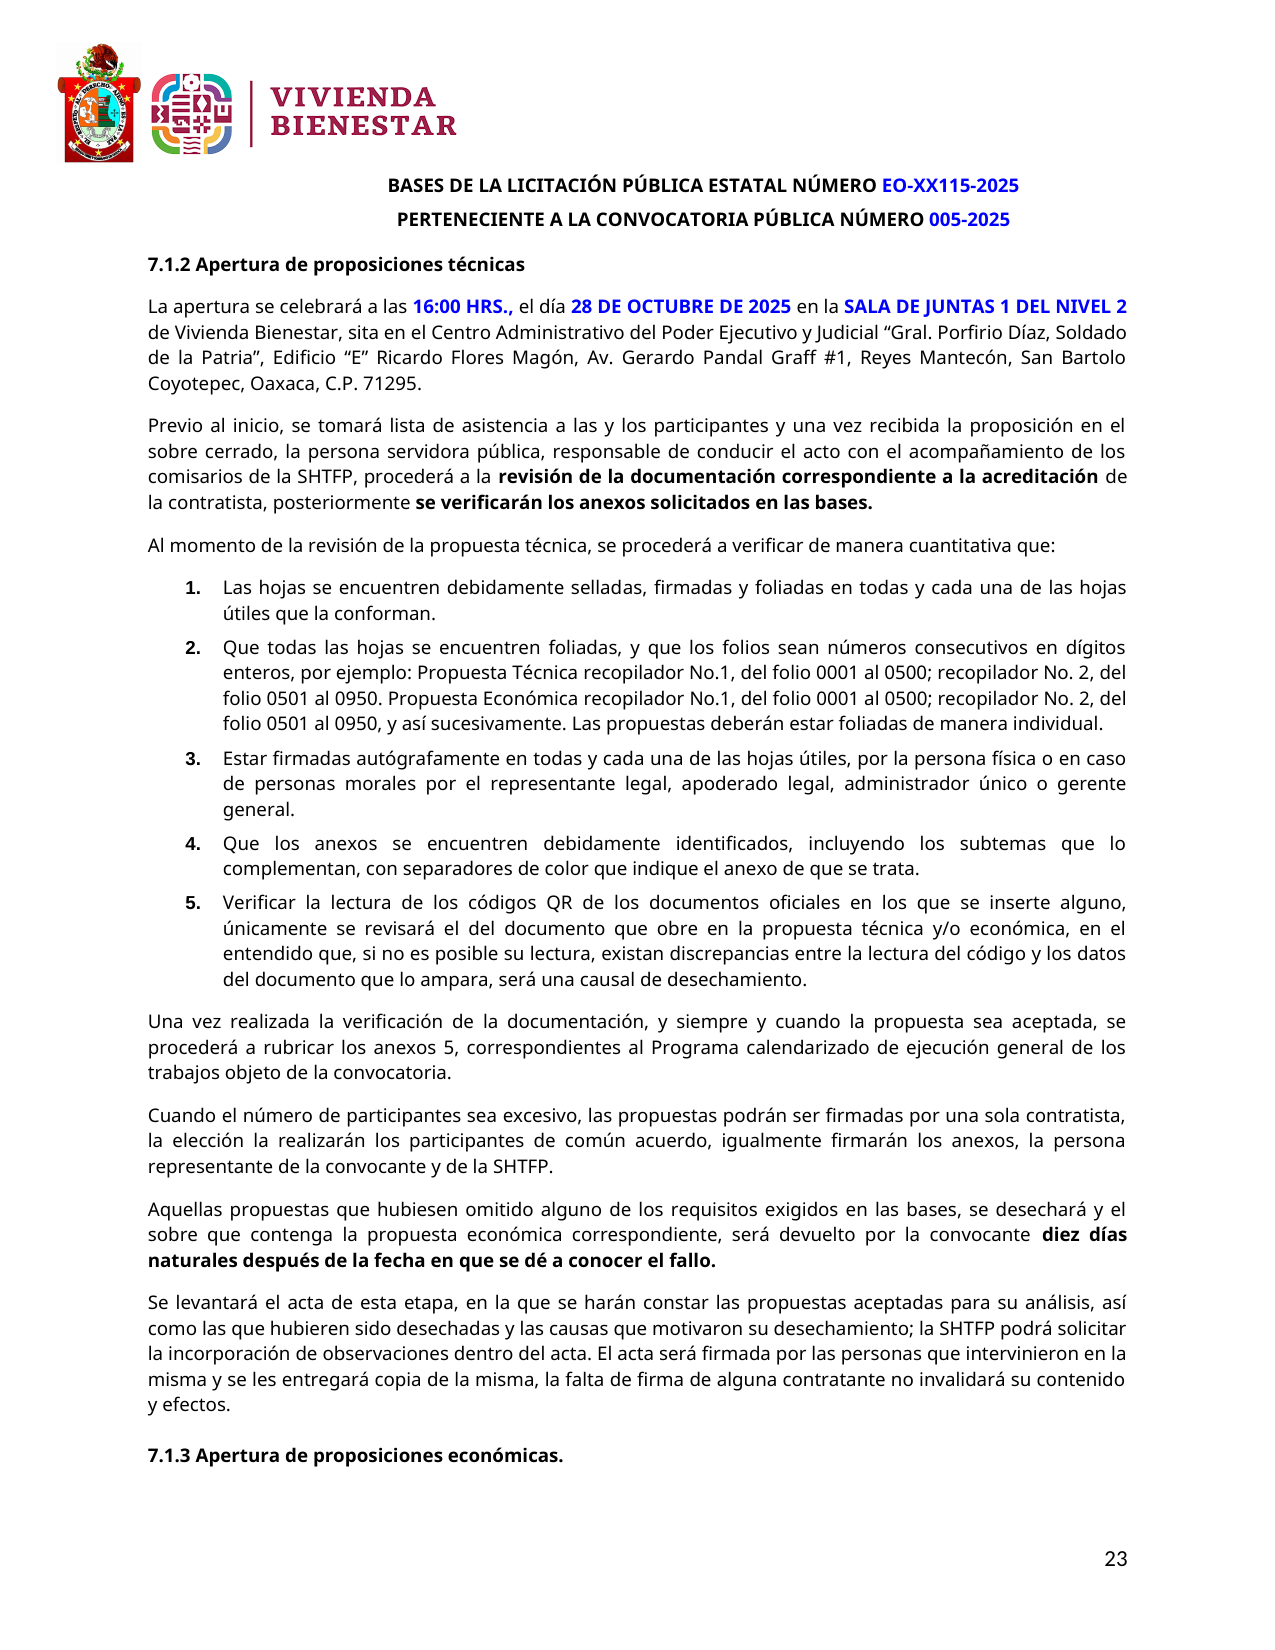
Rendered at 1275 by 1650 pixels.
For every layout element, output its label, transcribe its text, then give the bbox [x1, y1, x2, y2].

picture [55, 42, 143, 165]
text Previo al inicio, se tomará lista de asistencia a las y los participantes y una vez recibida la proposición en el sobre cerrado, la persona servidora pública, responsable de conducir el acto con el acompañamiento de los comisarios de la SHTFP, procederá a la revisión de la documentación correspondiente a la acreditación de la contratista, posteriormente se verificarán los anexos solicitados en las bases. [148, 413, 1127, 515]
text Una vez realizada la verificación de la documentación, y siempre y cuando la propuesta sea aceptada, se procederá a rubricar los anexos 5, correspondientes al Programa calendarizado de ejecución general de los trabajos objeto de la convocatoria. [148, 1009, 1127, 1085]
text Al momento de la revisión de la propuesta técnica, se procederá a verificar de manera cuantitativa que: [148, 532, 1127, 557]
text Se levantará el acta de esta etapa, en la que se harán constar las propuestas aceptadas para su análisis, así como las que hubieren sido desechadas y las causas que motivaron su desechamiento; la SHTFP podrá solicitar la incorporación de observaciones dentro del acta. El acta será firmada por las personas que intervinieron en la misma y se les entregará copia de la misma, la falta de firma de alguna contratante no invalidará su contenido y efectos. [148, 1289, 1127, 1417]
list Las hojas se encuentren debidamente selladas, firmadas y foliadas en todas y cada una de las hojas útiles que la conforman. [185, 574, 1127, 626]
text 7.1.2 Apertura de proposiciones técnicas [148, 251, 1127, 277]
list Que todas las hojas se encuentren foliadas, y que los folios sean números consecutivos en dígitos enteros, por ejemplo: Propuesta Técnica recopilador No.1, del folio 0001 al 0500; recopilador No. 2, del folio 0501 al 0950. Propuesta Económica recopilador No.1, del folio 0001 al 0500; recopilador No. 2, del folio 0501 al 0950, y así sucesivamente. Las propuestas deberán estar foliadas de manera individual. [185, 634, 1127, 736]
list Que los anexos se encuentren debidamente identificados, incluyendo los subtemas que lo complementan, con separadores de color que indique el anexo de que se trata. [185, 830, 1127, 881]
text Cuando el número de participantes sea excesivo, las propuestas podrán ser firmadas por una sola contratista, la elección la realizarán los participantes de común acuerdo, igualmente firmarán los anexos, la persona representante de la convocante y de la SHTFP. [148, 1102, 1127, 1179]
list Estar firmadas autógrafamente en todas y cada una de las hojas útiles, por la persona física o en caso de personas morales por el representante legal, apoderado legal, administrador único o gerente general. [185, 745, 1127, 821]
text La apertura se celebrará a las 16:00 HRS., el día 28 DE OCTUBRE DE 2025 en la SALA DE JUNTAS 1 DEL NIVEL 2 de Vivienda Bienestar, sita en el Centro Administrativo del Poder Ejecutivo y Judicial “Gral. Porfirio Díaz, Soldado de la Patria”, Edificio “E” Ricardo Flores Magón, Av. Gerardo Pandal Graff #1, Reyes Mantecón, San Bartolo Coyotepec, Oaxaca, C.P. 71295. [148, 294, 1127, 396]
list Verificar la lectura de los códigos QR de los documentos oficiales en los que se inserte alguno, únicamente se revisará el del documento que obre en la propuesta técnica y/o económica, en el entendido que, si no es posible su lectura, existan discrepancias entre la lectura del código y los datos del documento que lo ampara, será una causal de desechamiento. [185, 889, 1127, 992]
picture [147, 66, 473, 163]
text 7.1.3 Apertura de proposiciones económicas. [148, 1443, 1127, 1468]
text Aquellas propuestas que hubiesen omitido alguno de los requisitos exigidos en las bases, se desechará y el sobre que contenga la propuesta económica correspondiente, será devuelto por la convocante diez días naturales después de la fecha en que se dé a conocer el fallo. [148, 1196, 1127, 1272]
